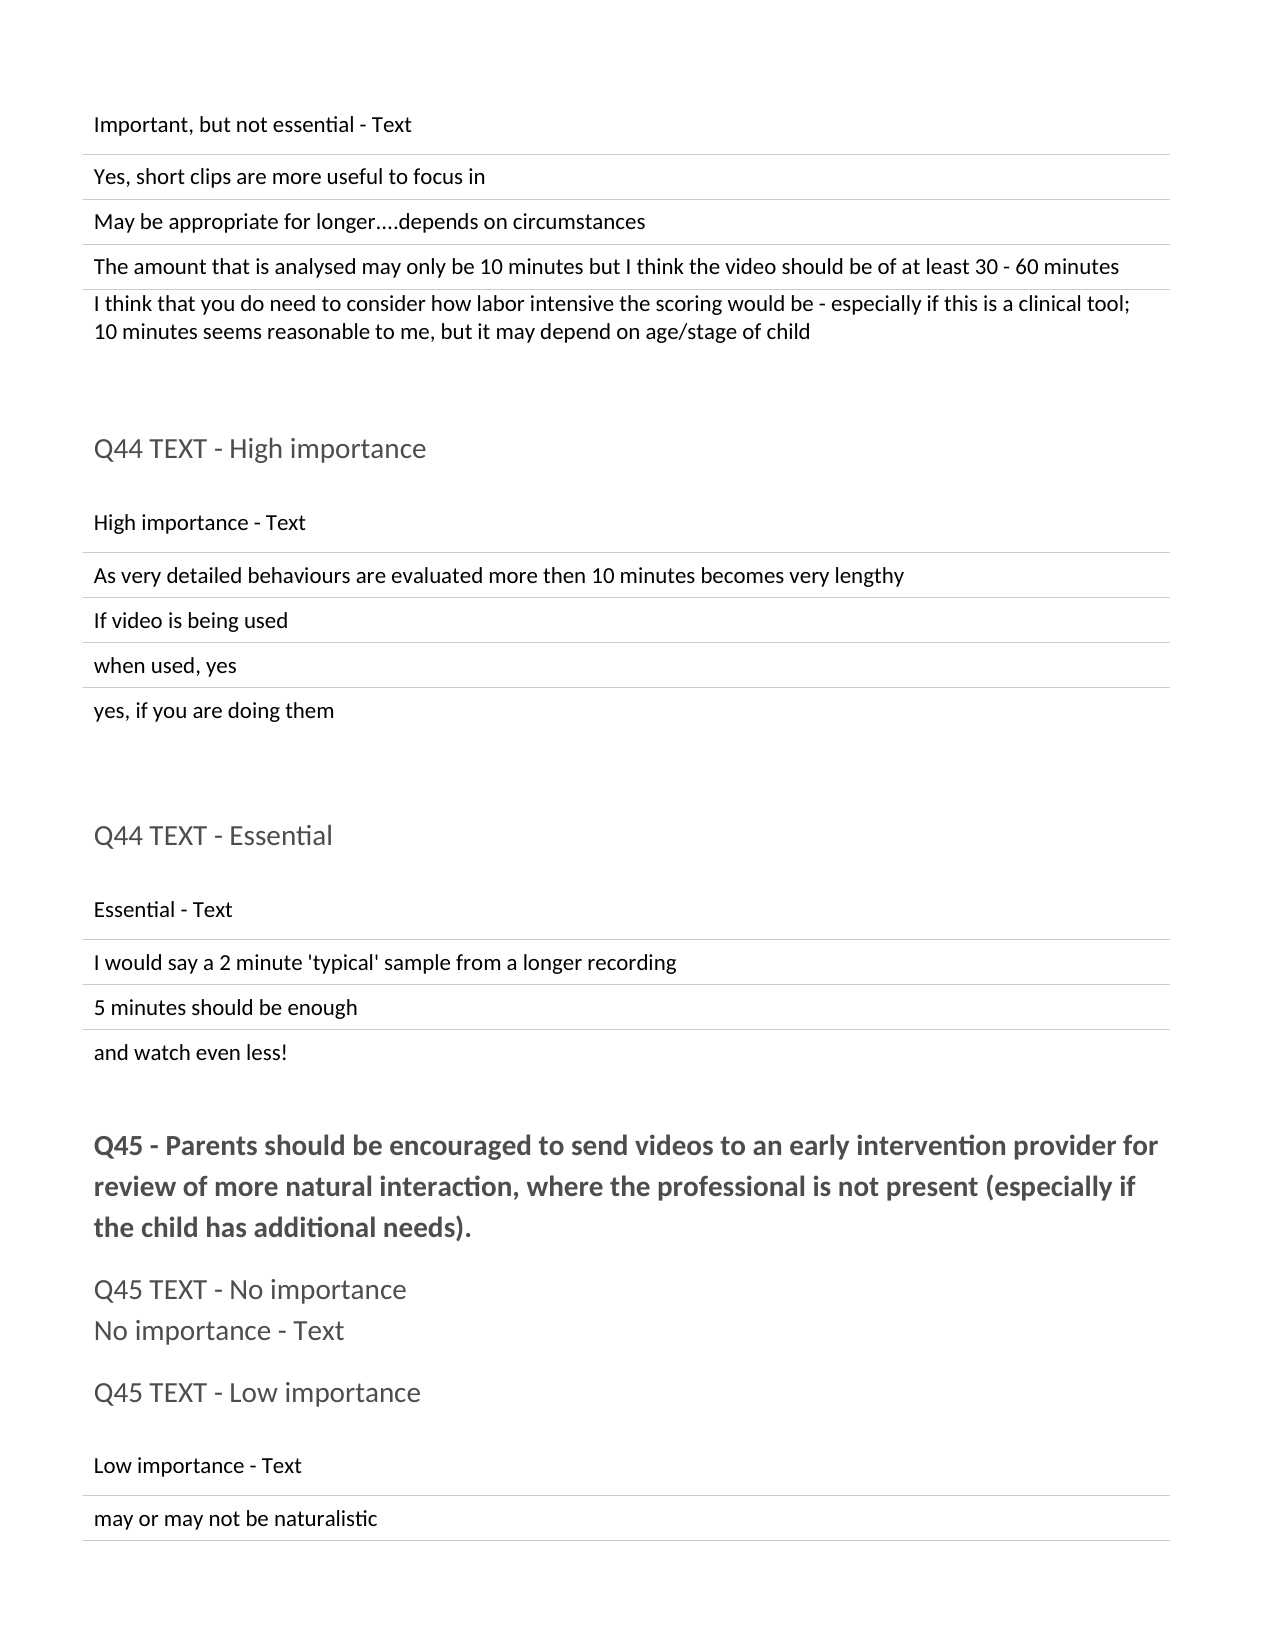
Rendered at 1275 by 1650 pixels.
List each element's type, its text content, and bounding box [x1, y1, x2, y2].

table_header Important, but not essential - Text [83, 94, 1170, 154]
table_cell 5 minutes should be enough [83, 985, 1170, 1029]
table_header Essential - Text [83, 879, 1170, 939]
text Q45 TEXT - No importance No importance - Text [94, 1271, 1181, 1347]
text Q45 TEXT - Low importance [94, 1374, 1181, 1409]
table_cell yes, if you are doing them [83, 688, 1170, 732]
table_header Low importance - Text [83, 1435, 1170, 1495]
table_cell I would say a 2 minute 'typical' sample from a longer recording [83, 940, 1170, 984]
table_cell The amount that is analysed may only be 10 minutes but I think the video should be of at least 30 - 60 minutes [83, 245, 1170, 289]
table_cell I think that you do need to consider how labor intensive the scoring would be - especially if this is a clinical tool; 10 minutes seems reasonable to me, but it may depend on age/stage of child [83, 290, 1170, 345]
text Q44 TEXT - Essential [94, 817, 1181, 853]
table_header High importance - Text [83, 492, 1170, 552]
table_cell when used, yes [83, 643, 1170, 687]
table_cell If video is being used [83, 598, 1170, 642]
text Q45 - Parents should be encouraged to send videos to an early intervention provider for review of more natural interaction, where the professional is not present (especially if the child has additional needs). [94, 1127, 1181, 1245]
table_cell and watch even less! [83, 1030, 1170, 1074]
table_cell Yes, short clips are more useful to focus in [83, 155, 1170, 199]
text Q44 TEXT - High importance [94, 431, 1181, 466]
table_cell As very detailed behaviours are evaluated more then 10 minutes becomes very lengthy [83, 553, 1170, 597]
table_cell May be appropriate for longer....depends on circumstances [83, 200, 1170, 244]
table_cell may or may not be naturalistic [83, 1496, 1170, 1540]
